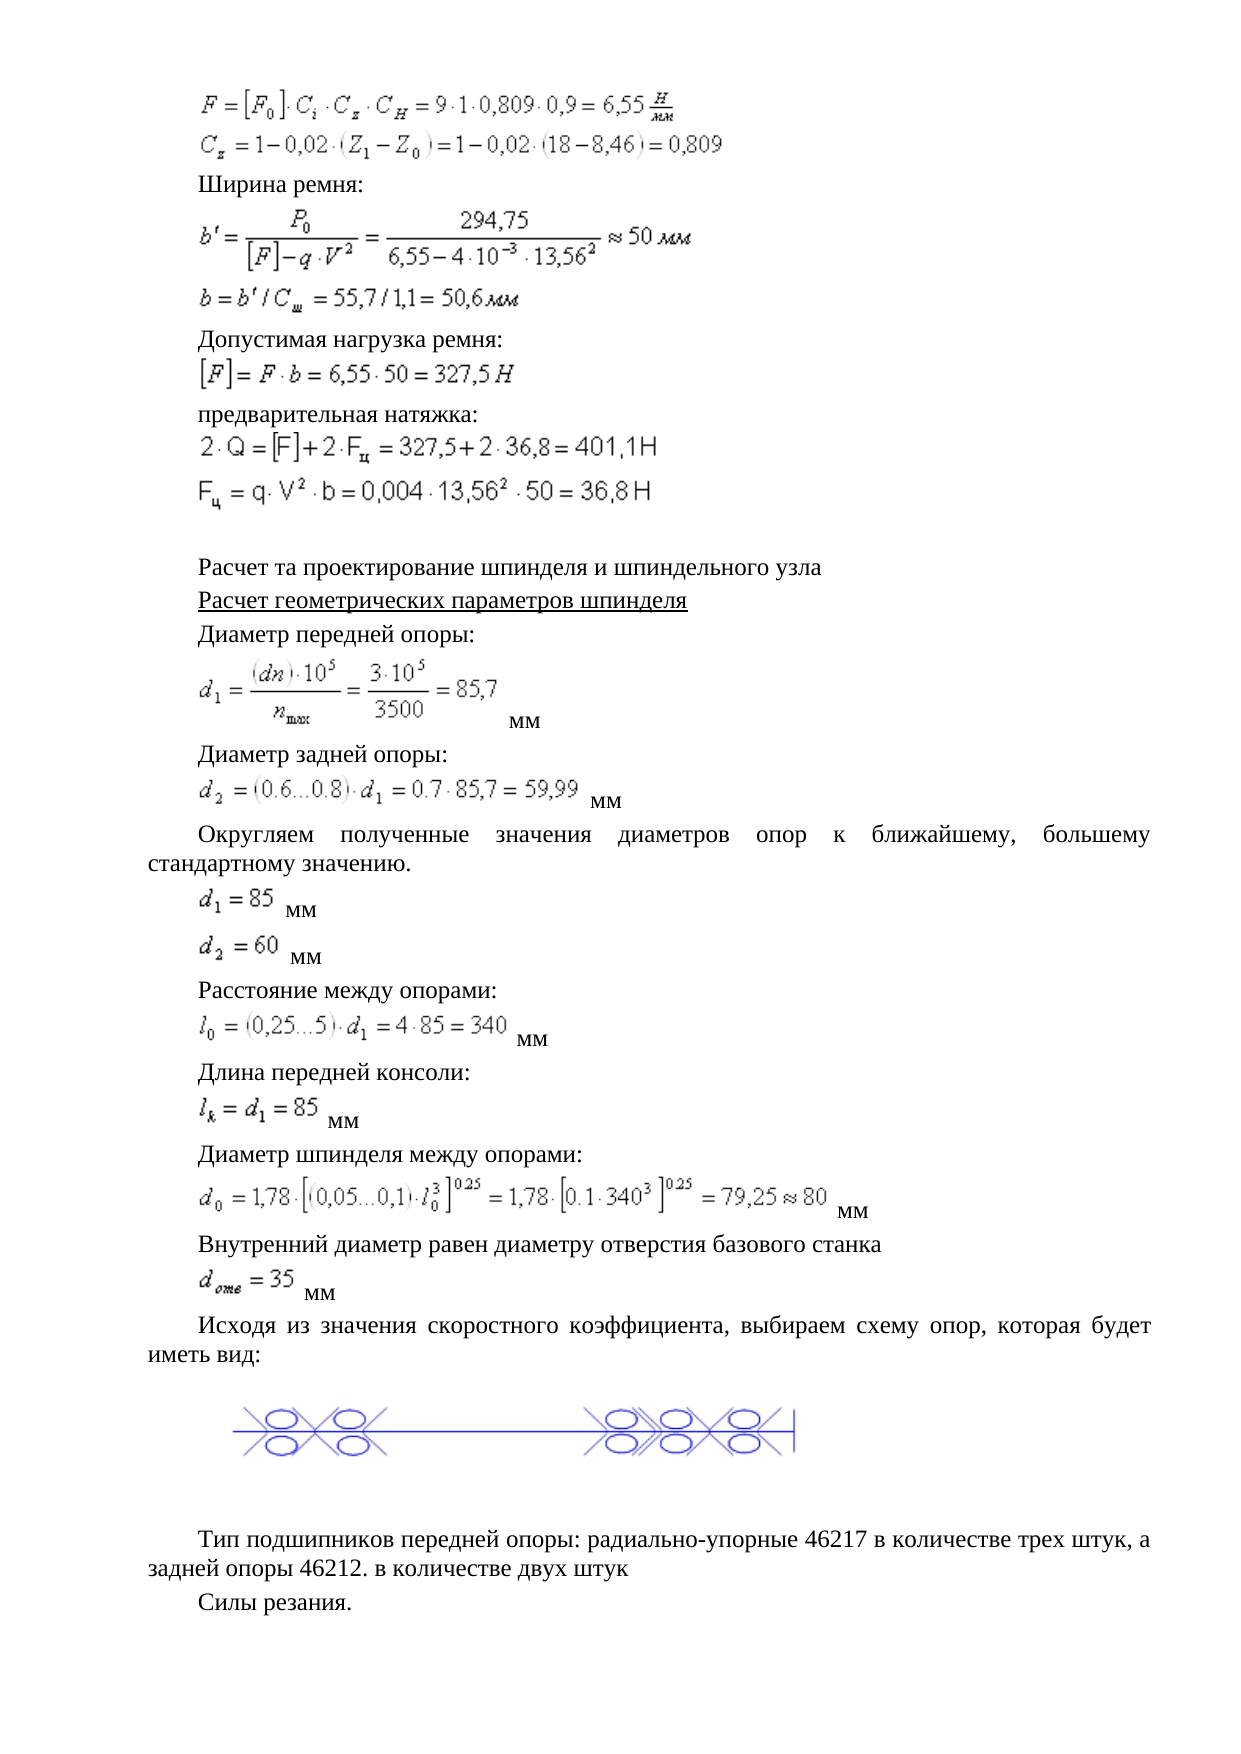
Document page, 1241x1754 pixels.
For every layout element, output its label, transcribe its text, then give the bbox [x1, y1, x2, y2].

picture [197, 1090, 322, 1129]
text Тип подшипников передней опоры: радиально-упорные 46217 в количестве трех штук, а задней опоры 46212. в количестве двух штук [148, 1524, 1152, 1582]
picture [197, 202, 697, 276]
picture [197, 88, 728, 164]
text Силы резания. [148, 1587, 1152, 1616]
picture [197, 653, 503, 729]
text мм [148, 882, 1152, 923]
picture [197, 1172, 831, 1218]
text предварительная натяжка: [148, 399, 1152, 428]
text мм [148, 928, 1152, 970]
picture [197, 881, 279, 918]
text Исходя из значения скоростного коэффициента, выбираем схему опор, которая будет иметь вид: [148, 1311, 1152, 1368]
text Диаметр передней опоры: [148, 619, 1152, 648]
text Расчет та проектирование шпинделя и шпиндельного узла [148, 552, 1152, 580]
picture [197, 1008, 511, 1047]
text Ширина ремня: [148, 169, 1152, 197]
text Допустимая нагрузка ремня: [148, 324, 1152, 353]
text Диаметр шпинделя между опорами: [148, 1139, 1152, 1168]
text Расчет геометрических параметров шпинделя [148, 585, 1152, 614]
picture [197, 281, 523, 319]
text мм [148, 1091, 1152, 1134]
text мм [148, 1262, 1152, 1306]
picture [197, 1401, 842, 1520]
text Внутренний диаметр равен диаметру отверстия базового станка [148, 1229, 1152, 1257]
picture [197, 1262, 298, 1300]
picture [197, 928, 284, 965]
picture [197, 772, 584, 809]
picture [197, 432, 662, 513]
text Расстояние между опорами: [148, 975, 1152, 1004]
text Округляем полученные значения диаметров опор к ближайшему, большему стандартному значению. [148, 819, 1152, 877]
text Диаметр задней опоры: [148, 739, 1152, 767]
picture [197, 357, 522, 394]
text Длина передней консоли: [148, 1057, 1152, 1086]
